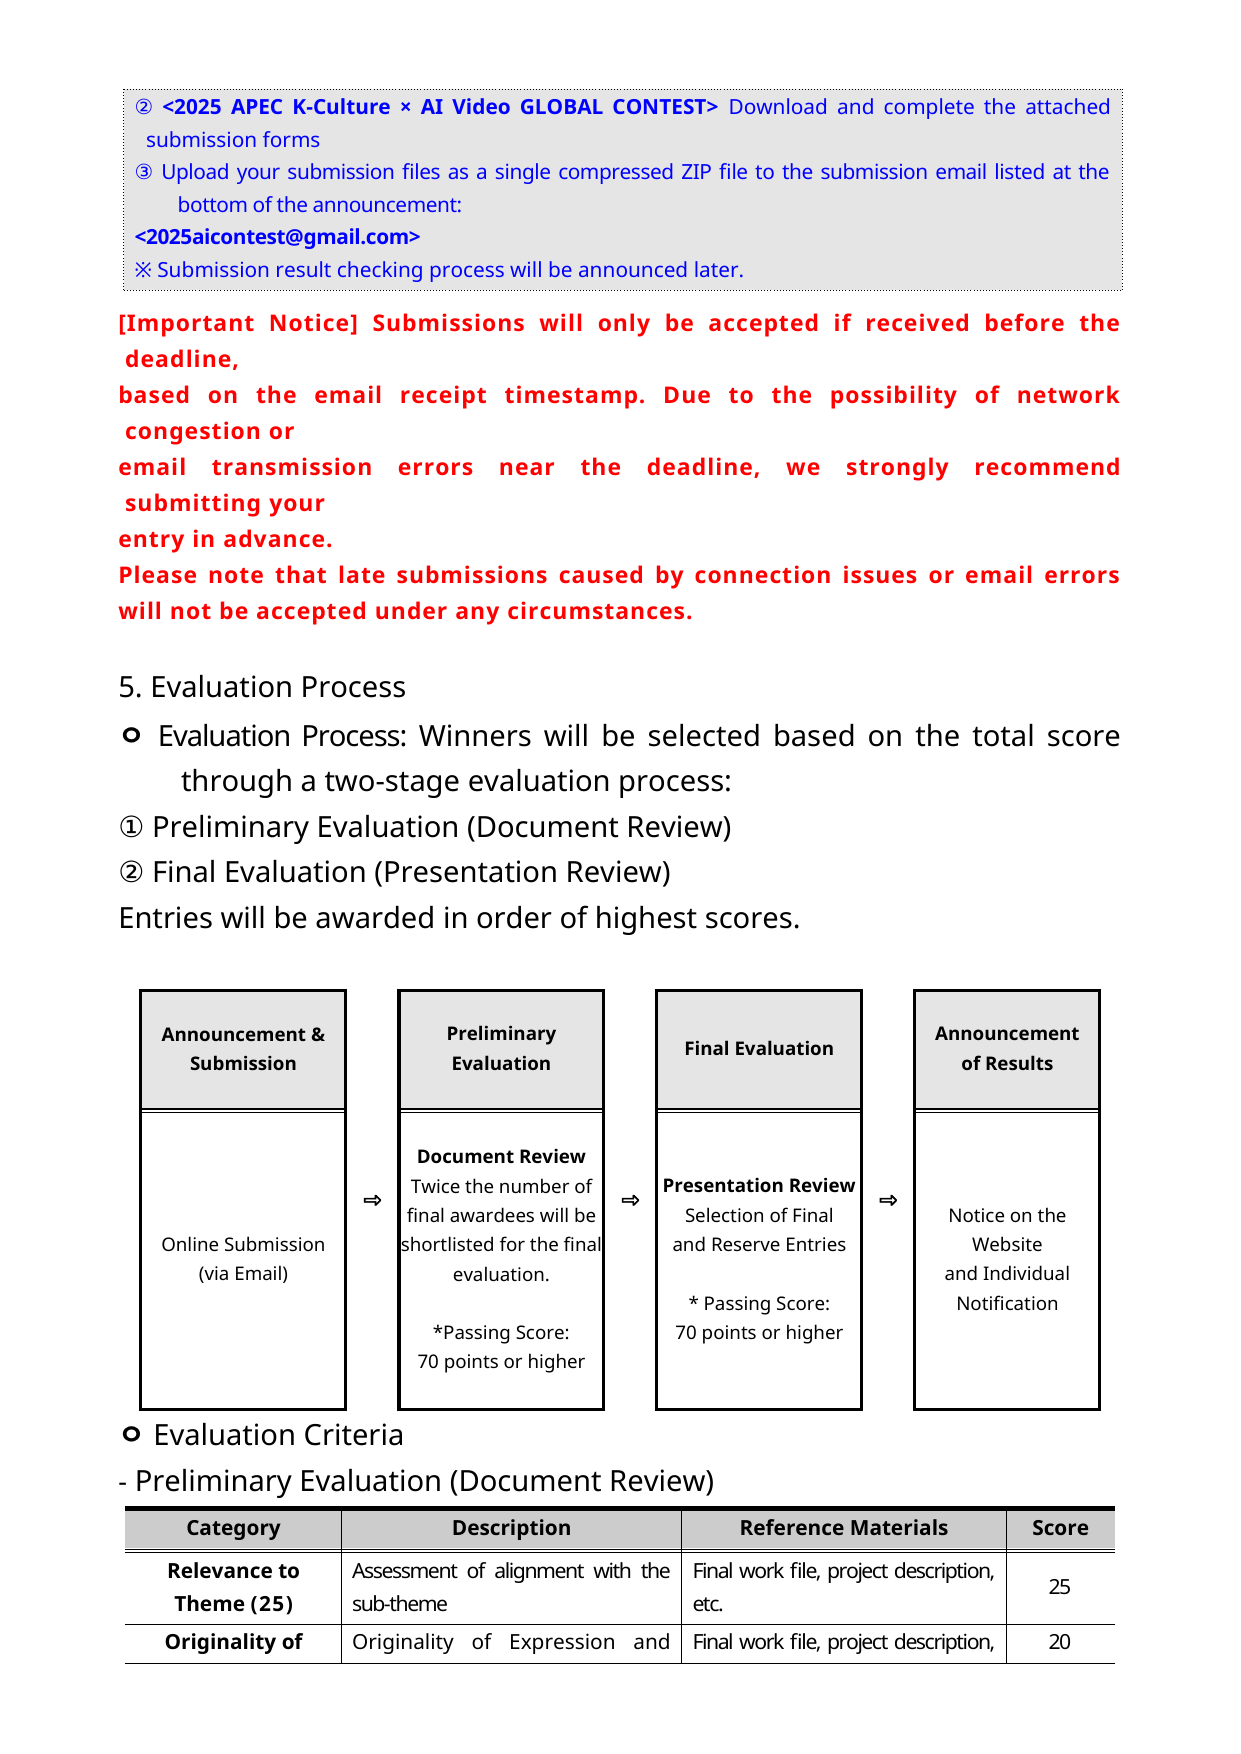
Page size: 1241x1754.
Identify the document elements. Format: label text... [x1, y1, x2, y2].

table_header ⇨ [863, 989, 913, 1408]
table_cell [682, 1553, 1006, 1624]
table_header Announcement of Results [916, 992, 1098, 1108]
text ㅇ Evaluation Criteria [118, 1411, 1122, 1454]
table_cell Document Review Twice the number of final awardees will be shortlisted for the final evaluation. *Passing Score: 70 points or higher [401, 1113, 602, 1408]
table_header ⇨ [605, 989, 655, 1408]
text Please note that late submissions caused by connection issues or email errors will not be accepted under any circumstances. [118, 559, 1122, 626]
text 5. Evaluation Process [118, 666, 1122, 706]
table_cell Online Submission (via Email) [142, 1113, 344, 1408]
text email transmission errors near the deadline, we strongly recommend submitting your [118, 451, 1122, 518]
table_cell Relevance to Theme (25) [125, 1553, 341, 1624]
table_header Description [342, 1511, 681, 1548]
table_cell Assessment of alignment with the sub-theme [342, 1553, 681, 1624]
text ① Preliminary Evaluation (Document Review) [118, 806, 1122, 846]
text ㅇ Evaluation Process: Winners will be selected based on the total score through a two-stage evaluation process: [118, 712, 1122, 800]
table_header Category [125, 1511, 341, 1548]
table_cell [682, 1625, 1006, 1663]
table_header Announcement & Submission [142, 992, 344, 1108]
text Entries will be awarded in order of highest scores. [118, 897, 1122, 937]
text ② Final Evaluation (Presentation Review) [118, 852, 1122, 891]
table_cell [342, 1625, 681, 1663]
text based on the email receipt timestamp. Due to the possibility of network congestion or [118, 379, 1122, 446]
table_cell Presentation Review Selection of Final and Reserve Entries * Passing Score: 70 points or higher [658, 1113, 860, 1408]
text [Important Notice] Submissions will only be accepted if received before the deadline, [118, 307, 1122, 374]
table_cell 25 [1007, 1553, 1115, 1624]
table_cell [125, 1625, 341, 1663]
table_header Preliminary Evaluation [401, 992, 602, 1108]
table_cell Notice on the Website and Individual Notification [916, 1113, 1098, 1408]
table_header Score [1007, 1511, 1115, 1548]
table_header Reference Materials [682, 1511, 1006, 1548]
table_header Final Evaluation [658, 992, 860, 1108]
text - Preliminary Evaluation (Document Review) [118, 1460, 1122, 1500]
table_header ⇨ [347, 989, 397, 1408]
text entry in advance. [118, 523, 1122, 554]
table_cell 20 [1007, 1625, 1115, 1663]
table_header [124, 89, 1122, 290]
